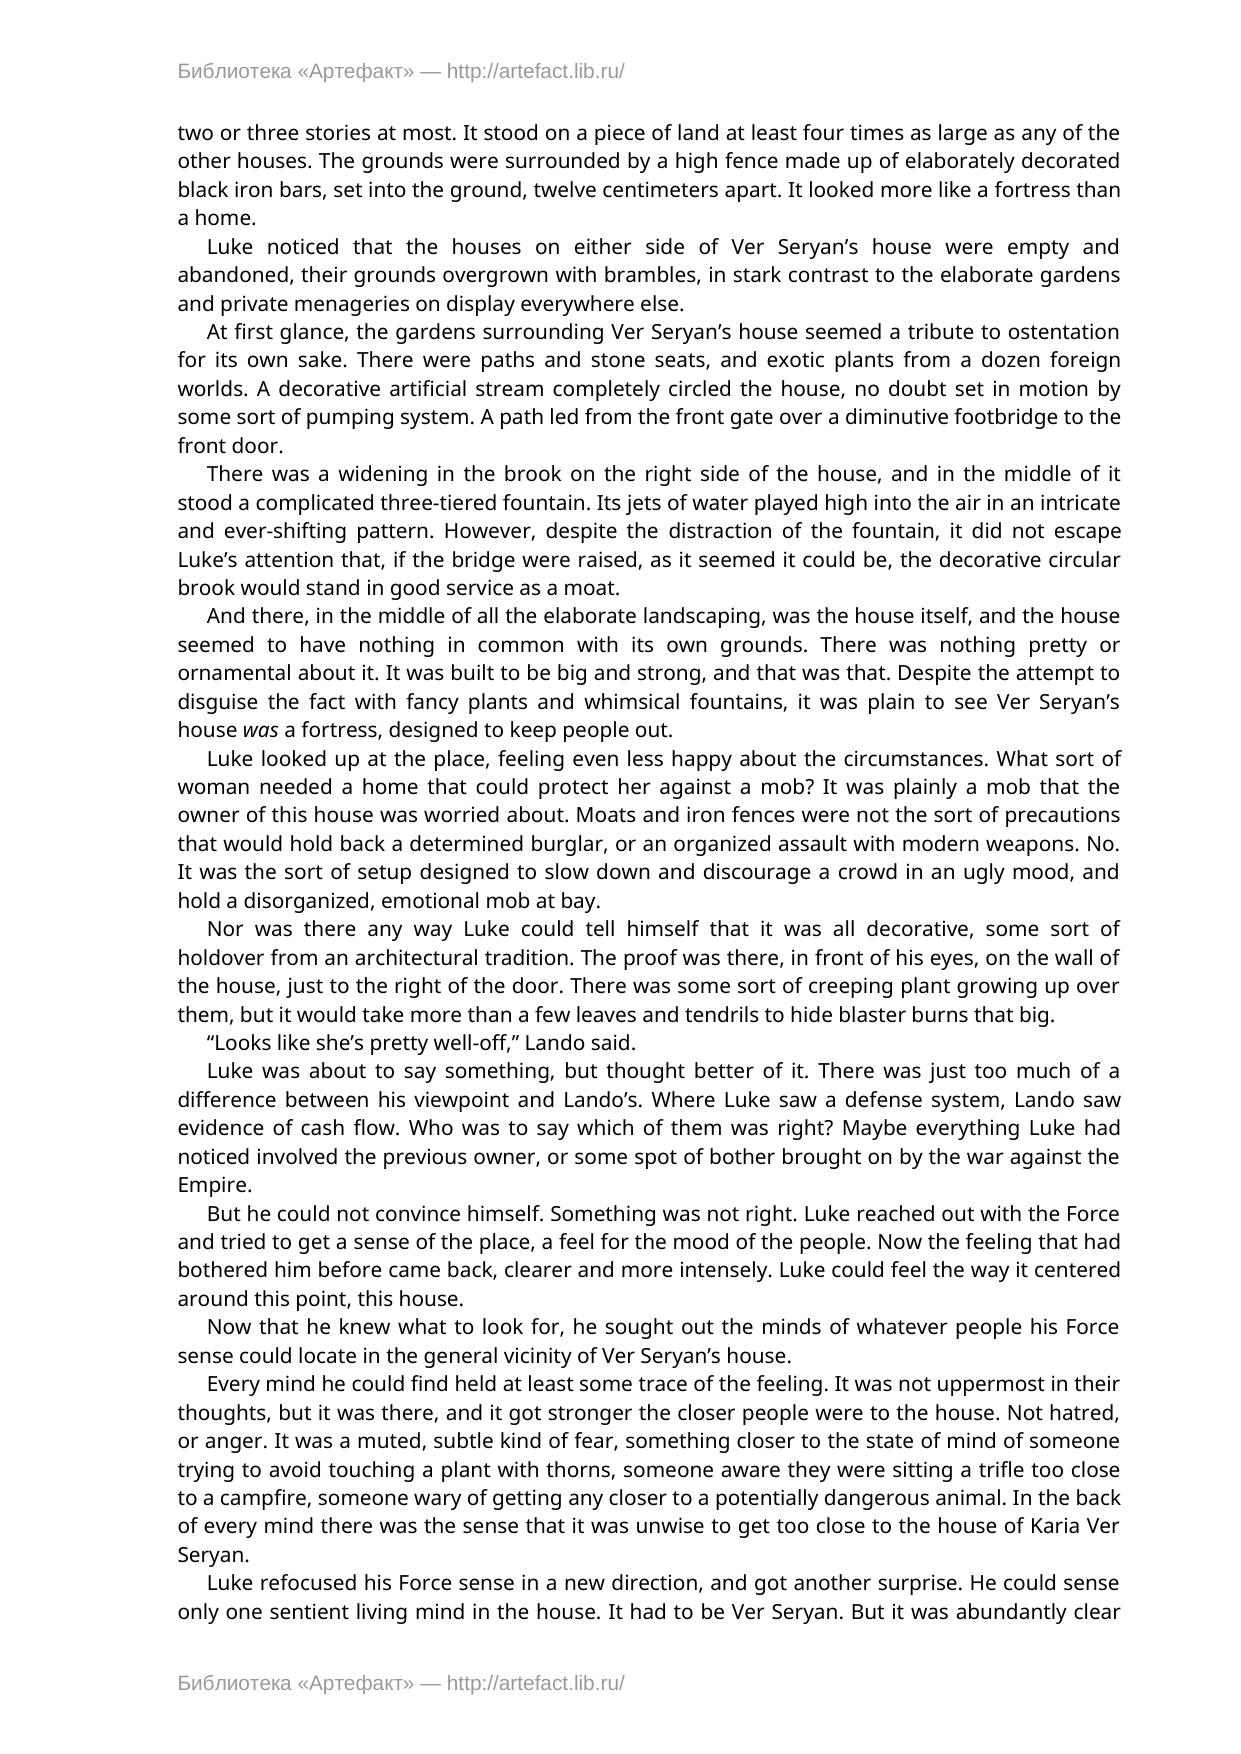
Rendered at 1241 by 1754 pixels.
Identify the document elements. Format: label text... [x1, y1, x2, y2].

text And there, in the middle of all the elaborate landscaping, was the house itself, and the house seemed to have nothing in common with its own grounds. There was nothing pretty or ornamental about it. It was built to be big and strong, and that was that. Despite the attempt to disguise the fact with fancy plants and whimsical fountains, it was plain to see Ver Seryan’s house was a fortress, designed to keep people out. [177, 602, 1122, 744]
text Now that he knew what to look for, he sought out the minds of whatever people his Force sense could locate in the general vicinity of Ver Seryan’s house. [177, 1312, 1122, 1369]
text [177, 118, 1122, 232]
text There was a widening in the brook on the right side of the house, and in the middle of it stood a complicated three-tiered fountain. Its jets of water played high into the air in an intricate and ever-shifting pattern. However, despite the distraction of the fountain, it did not escape Luke’s attention that, if the bridge were raised, as it seemed it could be, the decorative circular brook would stand in good service as a moat. [177, 459, 1122, 602]
text Nor was there any way Luke could tell himself that it was all decorative, some sort of holdover from an architectural tradition. The proof was there, in front of his eyes, on the wall of the house, just to the right of the door. There was some sort of creeping plant growing up over them, but it would take more than a few leaves and tendrils to hide blaster burns that big. [177, 914, 1122, 1028]
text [177, 1568, 1122, 1625]
text Luke looked up at the place, feeling even less happy about the circumstances. What sort of woman needed a home that could protect her against a mob? It was plainly a mob that the owner of this house was worried about. Moats and iron fences were not the sort of precautions that would hold back a determined burglar, or an organized assault with modern weapons. No. It was the sort of setup designed to slow down and discourage a crowd in an ugly mood, and hold a disorganized, emotional mob at bay. [177, 744, 1122, 914]
text But he could not convince himself. Something was not right. Luke reached out with the Force and tried to get a sense of the place, a feel for the mood of the people. Now the feeling that had bothered him before came back, clearer and more intensely. Luke could feel the way it centered around this point, this house. [177, 1199, 1122, 1312]
text Luke was about to say something, but thought better of it. There was just too much of a difference between his viewpoint and Lando’s. Where Luke saw a defense system, Lando saw evidence of cash flow. Who was to say which of them was right? Maybe everything Luke had noticed involved the previous owner, or some spot of bother brought on by the war against the Empire. [177, 1057, 1122, 1199]
text Every mind he could find held at least some trace of the feeling. It was not uppermost in their thoughts, but it was there, and it got stronger the closer people were to the house. Not hatred, or anger. It was a muted, subtle kind of fear, something closer to the state of mind of someone trying to avoid touching a plant with thorns, someone aware they were sitting a trifle too close to a campfire, someone wary of getting any closer to a potentially dangerous animal. In the back of every mind there was the sense that it was unwise to get too close to the house of Karia Ver Seryan. [177, 1369, 1122, 1568]
text “Looks like she’s pretty well-off,” Lando said. [177, 1028, 1122, 1057]
text At first glance, the gardens surrounding Ver Seryan’s house seemed a tribute to ostentation for its own sake. There were paths and stone seats, and exotic plants from a dozen foreign worlds. A decorative artificial stream completely circled the house, no doubt set in motion by some sort of pumping system. A path led from the front gate over a diminutive footbridge to the front door. [177, 317, 1122, 459]
text Luke noticed that the houses on either side of Ver Seryan’s house were empty and abandoned, their grounds overgrown with brambles, in stark contrast to the elaborate gardens and private menageries on display everywhere else. [177, 232, 1122, 317]
